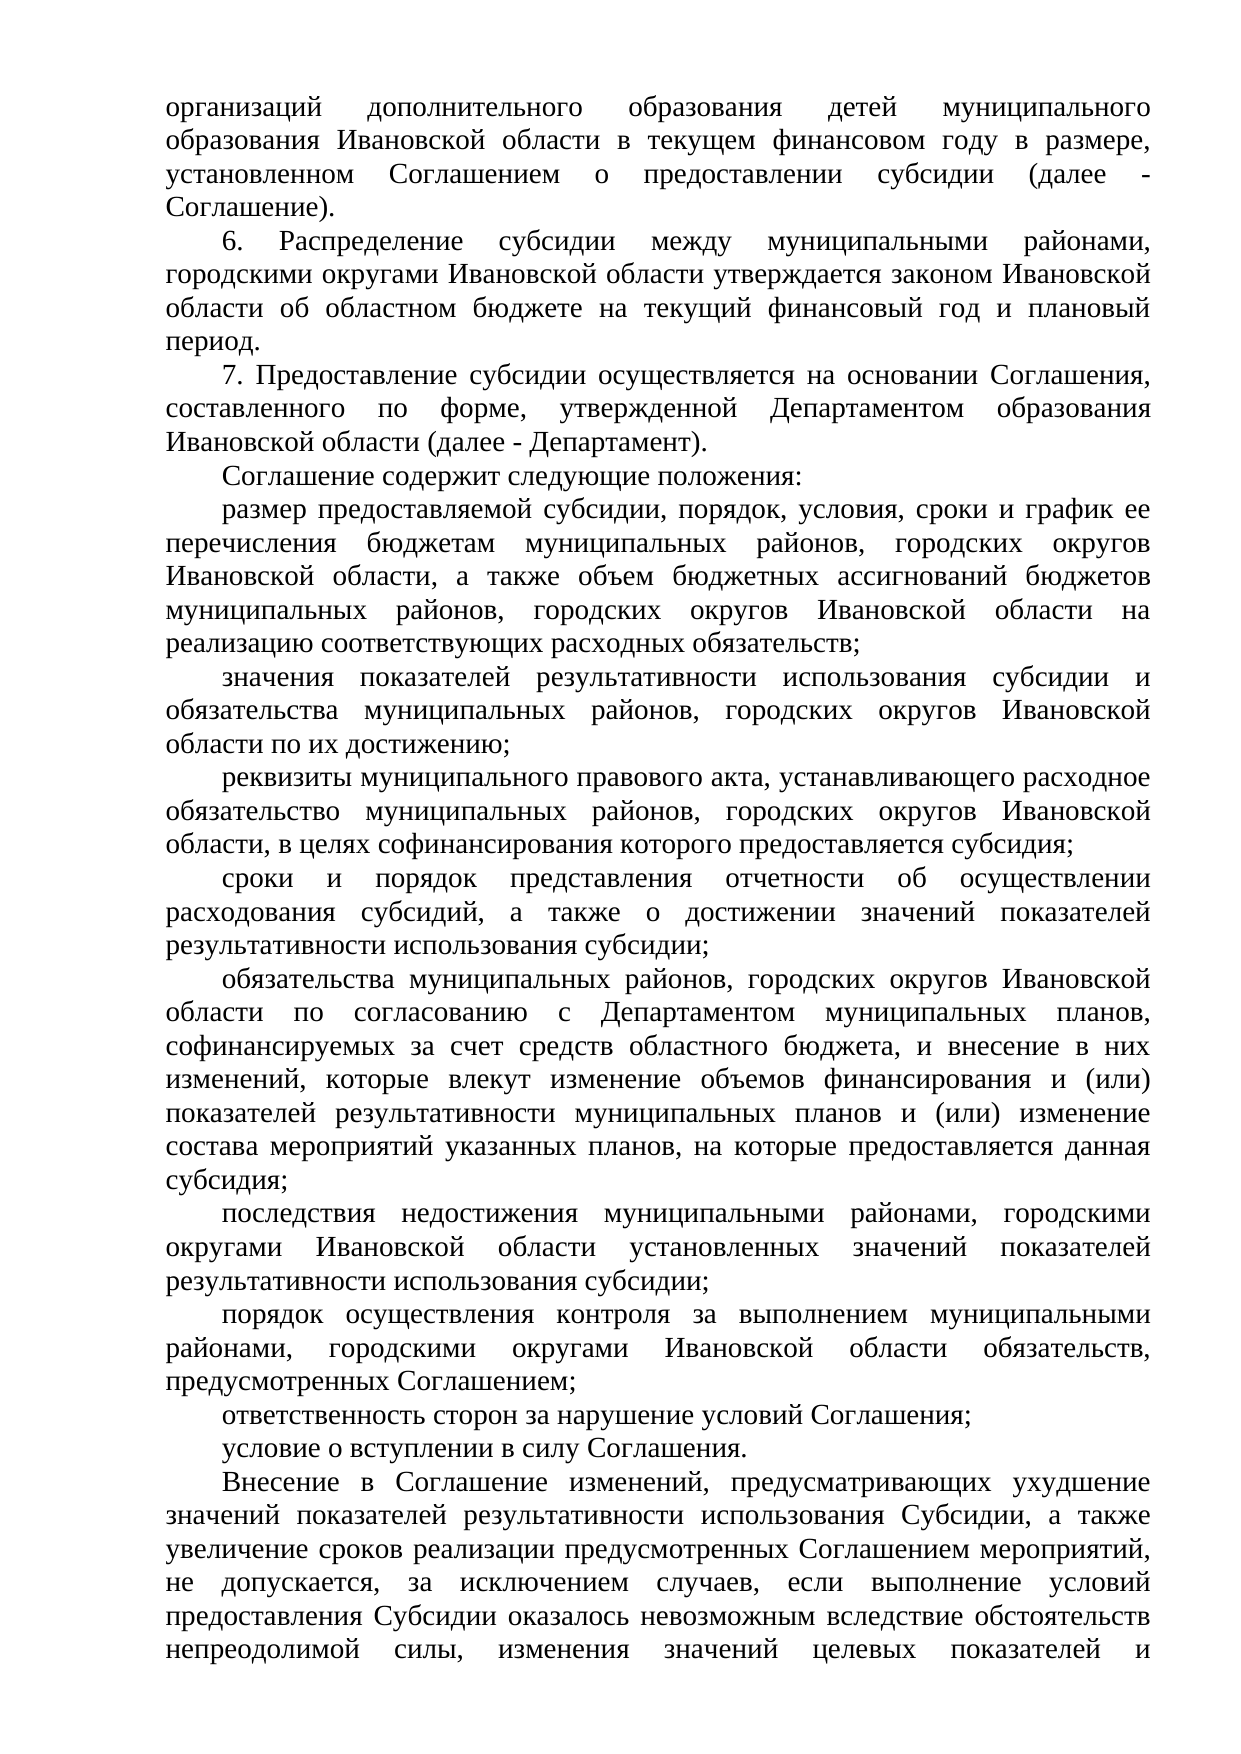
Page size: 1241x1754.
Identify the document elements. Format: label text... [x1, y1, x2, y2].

text порядок осуществления контроля за выполнением муниципальными районами, городскими округами Ивановской области обязательств, предусмотренных Соглашением; [165, 1296, 1152, 1397]
text сроки и порядок представления отчетности об осуществлении расходования субсидий, а также о достижении значений показателей результативности использования субсидии; [165, 860, 1152, 961]
text реквизиты муниципального правового акта, устанавливающего расходное обязательство муниципальных районов, городских округов Ивановской области, в целях софинансирования которого предоставляется субсидия; [165, 759, 1152, 860]
text размер предоставляемой субсидии, порядок, условия, сроки и график ее перечисления бюджетам муниципальных районов, городских округов Ивановской области, а также объем бюджетных ассигнований бюджетов муниципальных районов, городских округов Ивановской области на реализацию соответствующих расходных обязательств; [165, 491, 1152, 659]
text ответственность сторон за нарушение условий Соглашения; [165, 1397, 1152, 1430]
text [165, 1464, 1152, 1665]
text обязательства муниципальных районов, городских округов Ивановской области по согласованию с Департаментом муниципальных планов, софинансируемых за счет средств областного бюджета, и внесение в них изменений, которые влекут изменение объемов финансирования и (или) показателей результативности муниципальных планов и (или) изменение состава мероприятий указанных планов, на которые предоставляется данная субсидия; [165, 961, 1152, 1196]
text 6. Распределение субсидии между муниципальными районами, городскими округами Ивановской области утверждается законом Ивановской области об областном бюджете на текущий финансовый год и плановый период. [165, 223, 1152, 357]
text последствия недостижения муниципальными районами, городскими округами Ивановской области установленных значений показателей результативности использования субсидии; [165, 1196, 1152, 1296]
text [165, 89, 1152, 223]
text условие о вступлении в силу Соглашения. [165, 1430, 1152, 1464]
text 7. Предоставление субсидии осуществляется на основании Соглашения, составленного по форме, утвержденной Департаментом образования Ивановской области (далее - Департамент). [165, 357, 1152, 458]
text значения показателей результативности использования субсидии и обязательства муниципальных районов, городских округов Ивановской области по их достижению; [165, 659, 1152, 759]
text Соглашение содержит следующие положения: [165, 458, 1152, 491]
